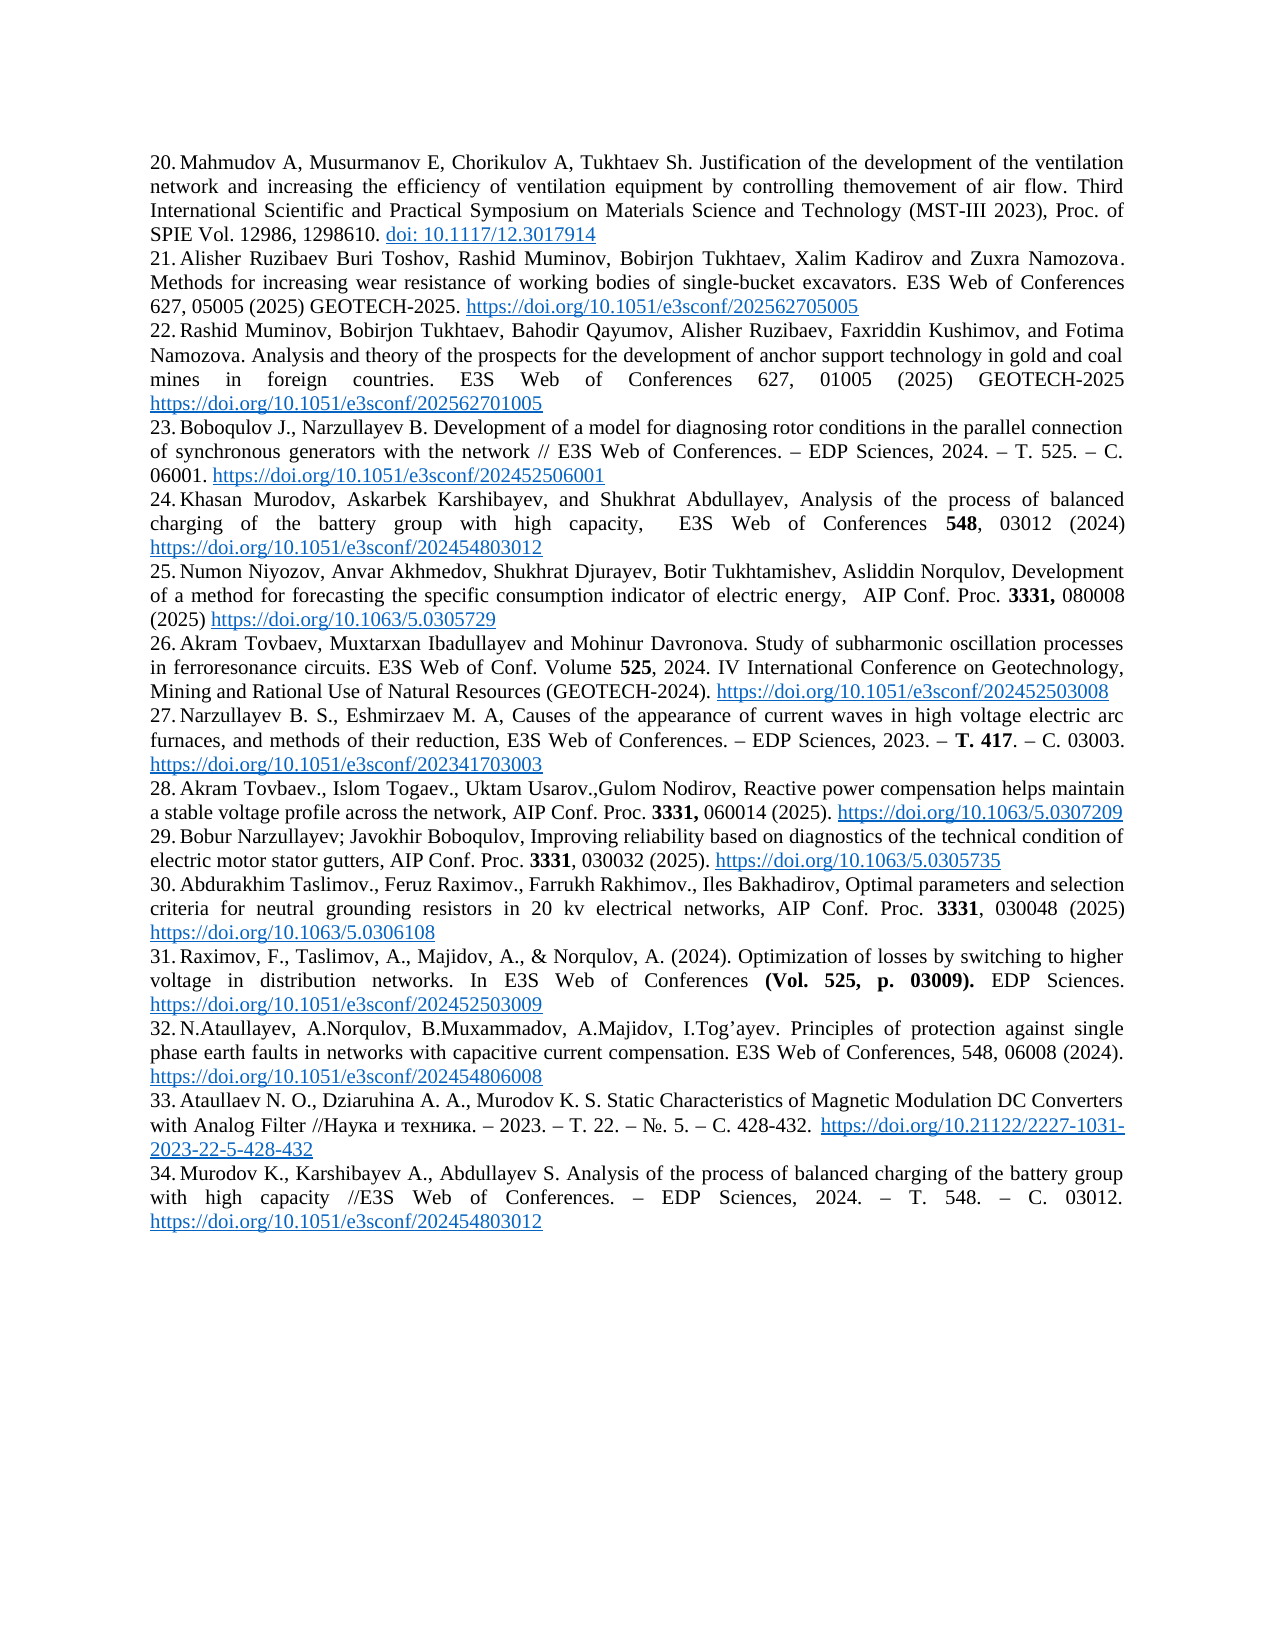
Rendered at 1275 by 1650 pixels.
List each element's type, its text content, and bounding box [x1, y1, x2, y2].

list Abdurakhim Taslimov., Feruz Raximov., Farrukh Rakhimov., Iles Bakhadirov, Optimal parameters and selection criteria for neutral grounding resistors in 20 kv electrical networks, AIP Conf. Proc. 3331, 030048 (2025) https://doi.org/10.1063/5.0306108 [150, 872, 1125, 944]
list Rashid Muminov, Bobirjon Tukhtaev, Bahodir Qayumov, Alisher Ruzibaev, Faxriddin Kushimov, and Fotima Namozova. Analysis and theory of the prospects for the development of anchor support technology in gold and coal mines in foreign countries. E3S Web of Conferences 627, 01005 (2025) GEOTECH-2025 https://doi.org/10.1051/e3sconf/202562701005 [150, 318, 1125, 415]
list Akram Tovbaev., Islom Togaev., Uktam Usarov.,Gulom Nodirov, Reactive power compensation helps maintain a stable voltage profile across the network, AIP Conf. Proc. 3331, 060014 (2025). https://doi.org/10.1063/5.0307209 [150, 776, 1125, 824]
list Boboqulov J., Narzullayev B. Development of a model for diagnosing rotor conditions in the parallel connection of synchronous generators with the network // E3S Web of Conferences. – EDP Sciences, 2024. – Т. 525. – С. 06001. https://doi.org/10.1051/e3sconf/202452506001 [150, 415, 1125, 487]
list N.Ataullayev, A.Norqulov, B.Muxammadov, A.Majidov, I.Tog’ayev. Principles of protection against single phase earth faults in networks with capacitive current compensation. E3S Web of Conferences, 548, 06008 (2024). https://doi.org/10.1051/e3sconf/202454806008 [150, 1016, 1125, 1088]
list Bobur Narzullayev; Javokhir Boboqulov, Improving reliability based on diagnostics of the technical condition of electric motor stator gutters, AIP Conf. Proc. 3331, 030032 (2025). https://doi.org/10.1063/5.0305735 [150, 824, 1125, 872]
list Narzullayev B. S., Eshmirzaev M. A, Causes of the appearance of current waves in high voltage electric arc furnaces, and methods of their reduction, E3S Web of Conferences. – EDP Sciences, 2023. – Т. 417. – С. 03003. https://doi.org/10.1051/e3sconf/202341703003 [150, 703, 1125, 776]
list Alisher Ruzibaev Buri Toshov, Rashid Muminov, Bobirjon Tukhtaev, Xalim Kadirov and Zuxra Namozova. Methods for increasing wear resistance of working bodies of single-bucket excavators. E3S Web of Conferences 627, 05005 (2025) GEOTECH-2025. https://doi.org/10.1051/e3sconf/202562705005 [150, 246, 1125, 318]
list Mahmudov A, Musurmanov E, Chorikulov A, Tukhtaev Sh. Justification of the development of the ventilation network and increasing the efficiency of ventilation equipment by controlling themovement of air flow. Third International Scientific and Practical Symposium on Materials Science and Technology (MST-III 2023), Proc. of SPIE Vol. 12986, 1298610. doi: 10.1117/12.3017914 [150, 150, 1125, 246]
list Numon Niyozov, Anvar Akhmedov, Shukhrat Djurayev, Botir Tukhtamishev, Asliddin Norqulov, Development of a method for forecasting the specific consumption indicator of electric energy, AIP Conf. Proc. 3331, 080008 (2025) https://doi.org/10.1063/5.0305729 [150, 559, 1125, 631]
list Akram Tovbaev, Muxtarxan Ibadullayev and Mohinur Davronova. Study of subharmonic oscillation processes in ferroresonance circuits. E3S Web of Conf. Volume 525, 2024. IV International Conference on Geotechnology, Mining and Rational Use of Natural Resources (GEOTECH-2024). https://doi.org/10.1051/e3sconf/202452503008 [150, 631, 1125, 703]
list Ataullaev N. O., Dziaruhina A. A., Murodov K. S. Static Characteristics of Magnetic Modulation DC Converters with Analog Filter //Наука и техника. – 2023. – Т. 22. – №. 5. – С. 428-432. https://doi.org/10.21122/2227-1031-2023-22-5-428-432 [150, 1088, 1125, 1161]
list Khasan Murodov, Askarbek Karshibayev, and Shukhrat Abdullayev, Analysis of the process of balanced charging of the battery group with high capacity, E3S Web of Conferences 548, 03012 (2024) https://doi.org/10.1051/e3sconf/202454803012 [150, 487, 1125, 559]
list Raximov, F., Taslimov, A., Majidov, A., & Norqulov, A. (2024). Optimization of losses by switching to higher voltage in distribution networks. In E3S Web of Conferences (Vol. 525, p. 03009). EDP Sciences. https://doi.org/10.1051/e3sconf/202452503009 [150, 944, 1125, 1016]
list Murodov K., Karshibayev A., Abdullayev S. Analysis of the process of balanced charging of the battery group with high capacity //E3S Web of Conferences. – EDP Sciences, 2024. – Т. 548. – С. 03012. https://doi.org/10.1051/e3sconf/202454803012 [150, 1161, 1125, 1233]
